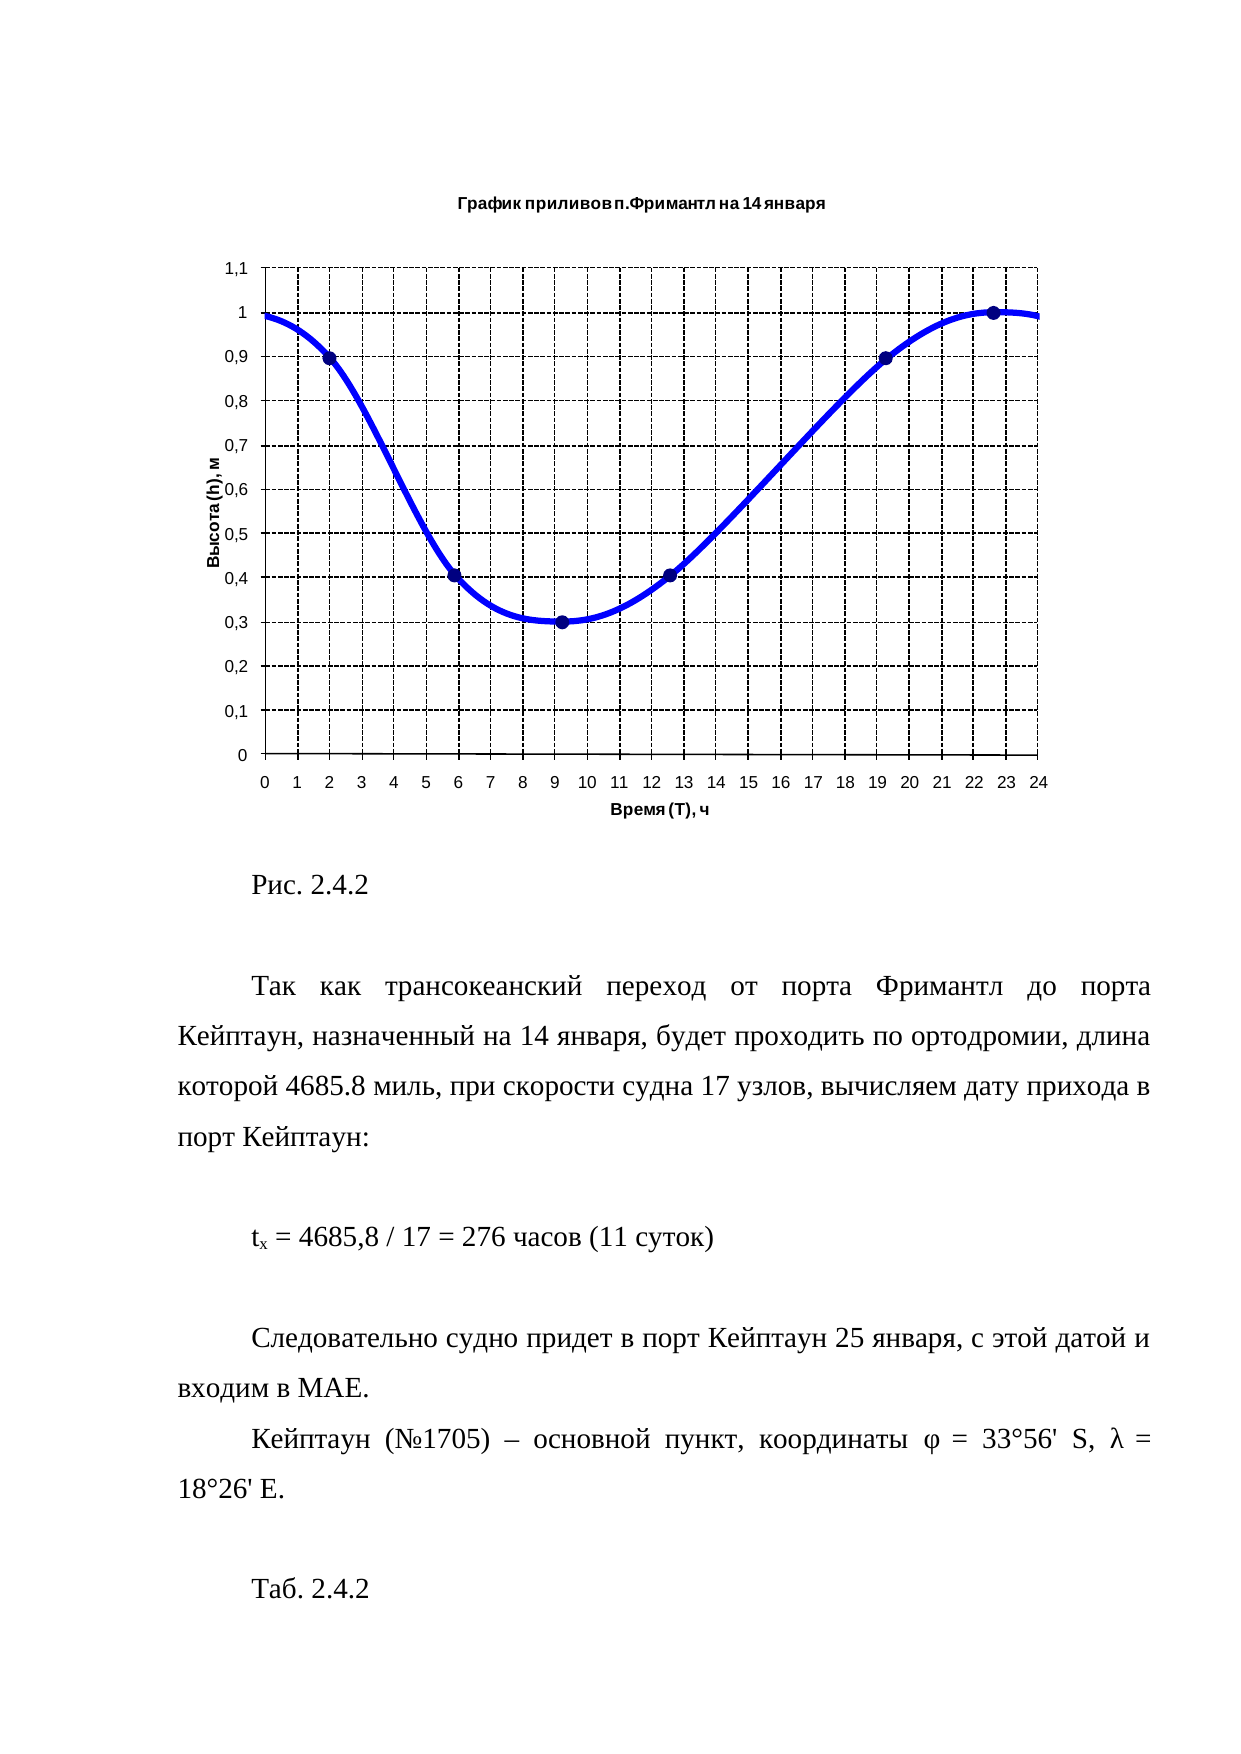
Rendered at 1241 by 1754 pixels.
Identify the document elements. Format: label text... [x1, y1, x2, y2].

text Кейптаун (№1705) – основной пункт, координаты φ = 33°56' S, λ = 18°26' Е. [177, 1421, 1152, 1504]
text tx = 4685,8 / 17 = 276 часов (11 суток) [177, 1219, 1152, 1253]
text Таб. 2.4.2 [177, 1572, 1152, 1605]
text Так как трансокеанский переход от порта Фримантл до порта Кейптаун, назначенный на 14 января, будет проходить по ортодромии, длина которой 4685.8 миль, при скорости судна 17 узлов, вычисляем дату прихода в порт Кейптаун: [177, 968, 1152, 1152]
text Следовательно судно придет в порт Кейптаун 25 января, с этой датой и входим в МАЕ. [177, 1320, 1152, 1404]
text Рис. 2.4.2 [177, 867, 1152, 901]
